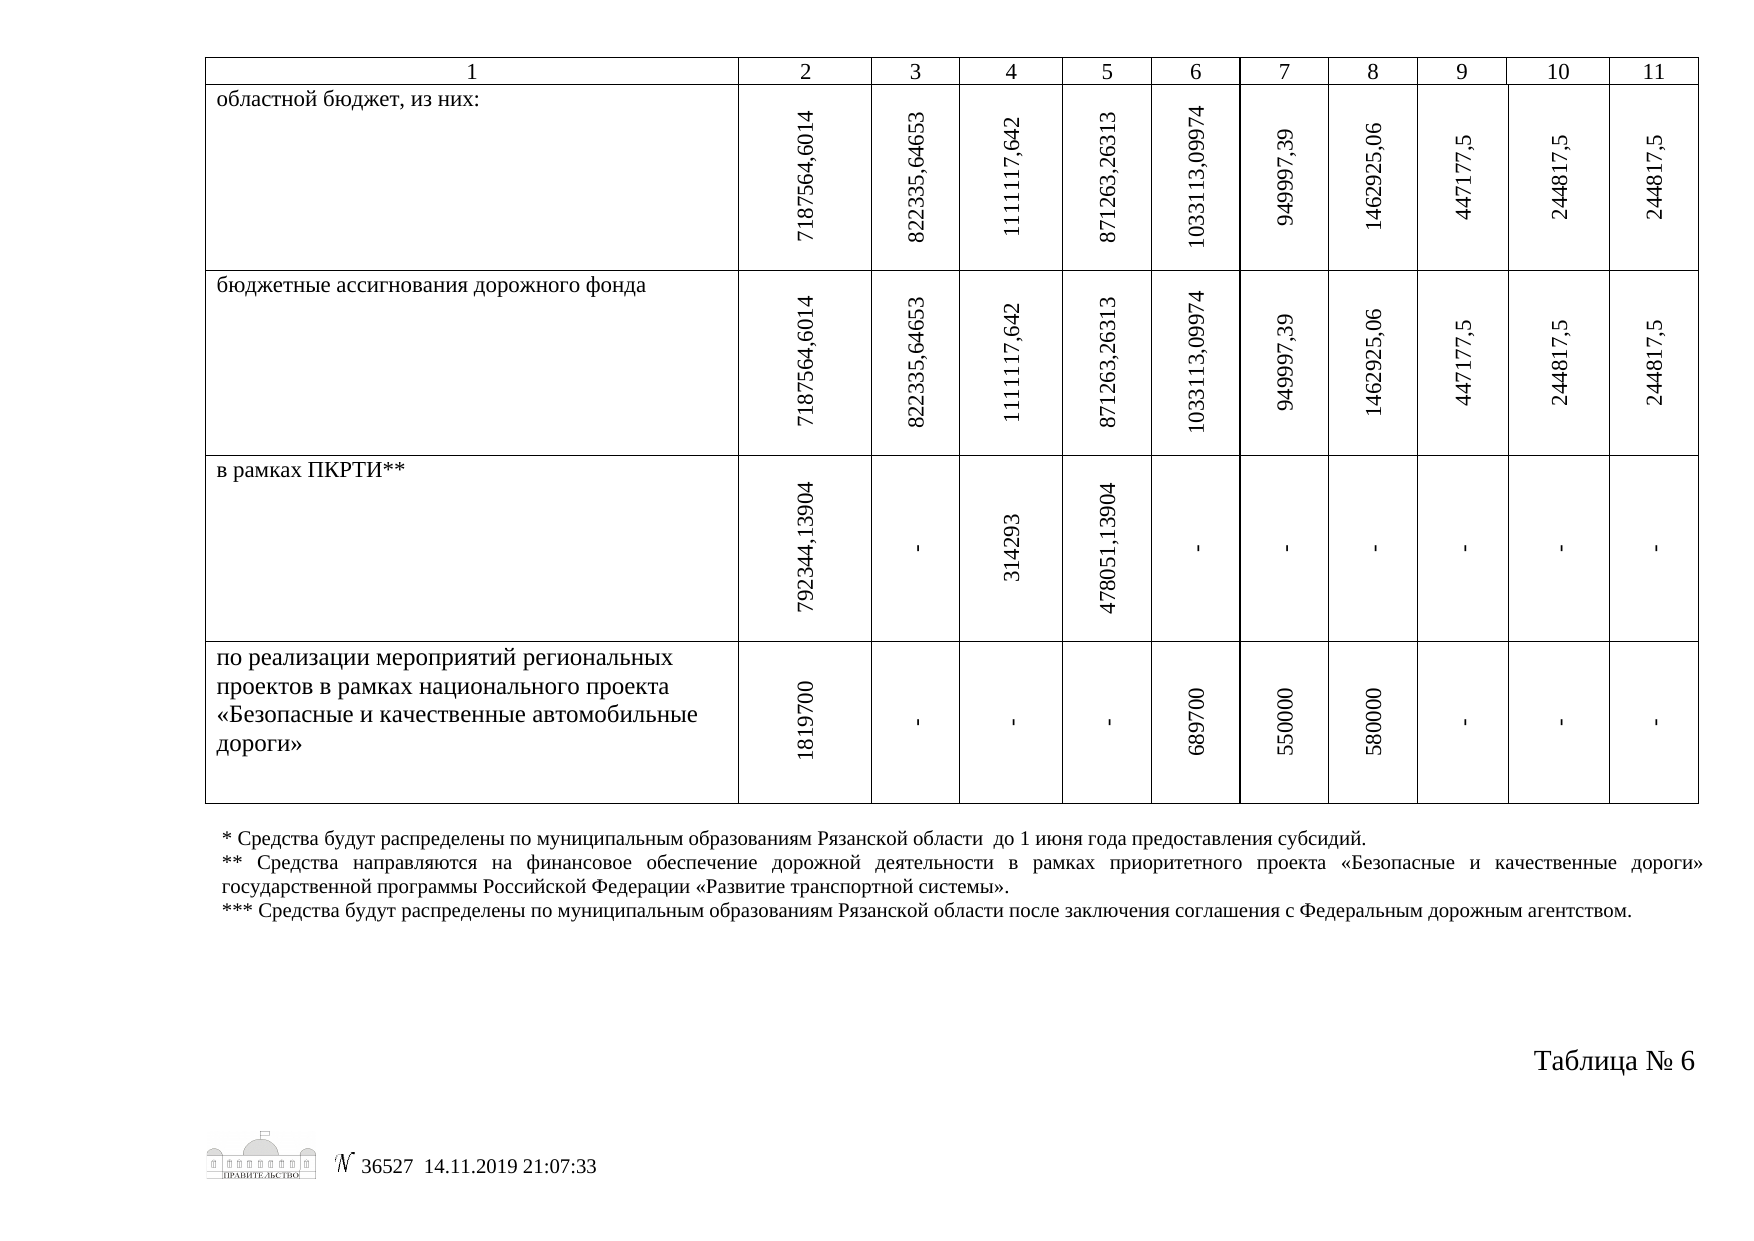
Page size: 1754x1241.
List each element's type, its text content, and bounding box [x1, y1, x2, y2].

table_header 5 [1063, 58, 1151, 84]
text *** Средства будут распределены по муниципальным образованиям Рязанской области после заключения соглашения с Федеральным дорожным агентством. [222, 898, 1705, 922]
table_cell 447177,5 [1418, 85, 1508, 270]
table_cell - [872, 642, 959, 803]
table_cell 949997,39 [1241, 271, 1328, 455]
table_header 6 [1152, 58, 1239, 84]
table_cell 1033113,09974 [1152, 85, 1239, 270]
table_cell 1033113,09974 [1152, 271, 1239, 455]
table_cell 7187564,6014 [739, 85, 871, 270]
picture [330, 1150, 359, 1174]
table_cell - [1610, 642, 1698, 803]
table_cell 792344,13904 [739, 456, 871, 641]
table_cell областной бюджет, из них: [206, 85, 738, 270]
table_header 2 [739, 58, 871, 84]
table_cell - [1509, 456, 1609, 641]
table_cell 1462925,06 [1329, 271, 1417, 455]
picture [206, 1131, 316, 1179]
table_header 7 [1241, 58, 1328, 84]
table_cell 871263,26313 [1063, 85, 1151, 270]
table_cell - [1418, 456, 1508, 641]
table_cell 478051,13904 [1063, 456, 1151, 641]
table_cell бюджетные ассигнования дорожного фонда [206, 271, 738, 455]
table_header 8 [1329, 58, 1417, 84]
table_cell 822335,64653 [872, 85, 959, 270]
table_cell - [872, 456, 959, 641]
table_cell в рамках ПКРТИ** [206, 456, 738, 641]
table_cell 314293 [960, 456, 1062, 641]
table_cell 7187564,6014 [739, 271, 871, 455]
table_cell - [1152, 456, 1239, 641]
table_cell 244817,5 [1509, 85, 1609, 270]
table_header 3 [872, 58, 959, 84]
table_cell - [960, 642, 1062, 803]
table_cell 244817,5 [1610, 85, 1698, 270]
table_cell по реализации мероприятий региональных проектов в рамках национального проекта «Безопасные и качественные автомобильные дороги» [206, 642, 738, 803]
table_cell 1111117,642 [960, 85, 1062, 270]
table_cell 1462925,06 [1329, 85, 1417, 270]
table_cell 949997,39 [1241, 85, 1328, 270]
table_cell 447177,5 [1418, 271, 1508, 455]
table_header 4 [960, 58, 1062, 84]
table_cell 580000 [1329, 642, 1417, 803]
table_cell - [1329, 456, 1417, 641]
table_cell 244817,5 [1509, 271, 1609, 455]
table_header 11 [1610, 58, 1698, 84]
table_cell - [1509, 642, 1609, 803]
text ** Средства направляются на финансовое обеспечение дорожной деятельности в рамках приоритетного проекта «Безопасные и качественные дороги» государственной программы Российской Федерации «Развитие транспортной системы». [222, 850, 1705, 898]
table_cell - [1418, 642, 1508, 803]
table_cell 550000 [1241, 642, 1328, 803]
table_header 10 [1507, 58, 1609, 84]
table_header 1 [206, 58, 738, 84]
table_cell 822335,64653 [872, 271, 959, 455]
table_cell 244817,5 [1610, 271, 1698, 455]
table_cell - [1241, 456, 1328, 641]
table_cell 1111117,642 [960, 271, 1062, 455]
table_cell 689700 [1152, 642, 1239, 803]
table_cell - [1063, 642, 1151, 803]
table_cell 1819700 [739, 642, 871, 803]
text Таблица № 6 [207, 1043, 1695, 1076]
table_cell - [1610, 456, 1698, 641]
text * Средства будут распределены по муниципальным образованиям Рязанской области до 1 июня года предоставления субсидий. [222, 826, 1705, 850]
table_cell 871263,26313 [1063, 271, 1151, 455]
table_header 9 [1418, 58, 1506, 84]
